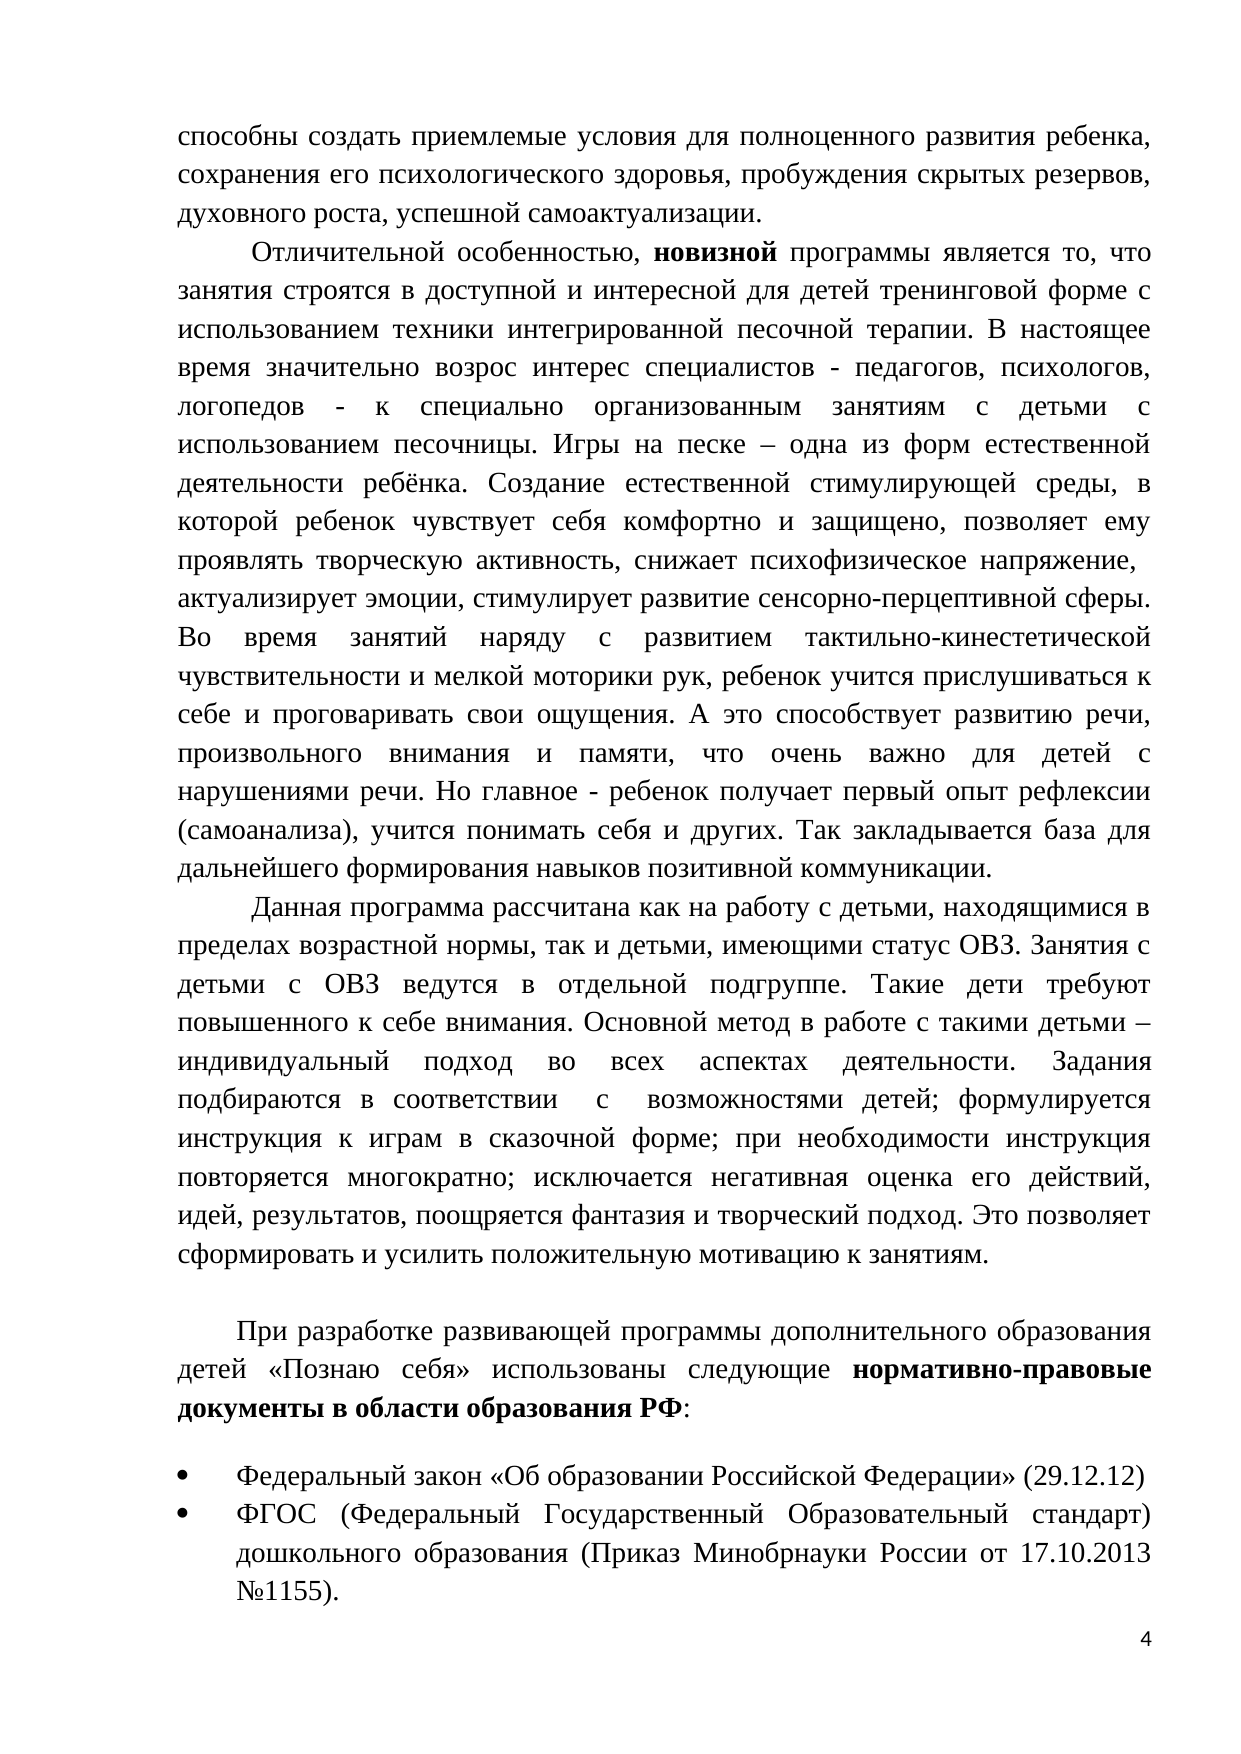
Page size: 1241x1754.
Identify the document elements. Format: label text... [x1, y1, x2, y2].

text Отличительной особенностью, новизной программы является то, что занятия строятся в доступной и интересной для детей тренинговой форме с использованием техники интегрированной песочной терапии. В настоящее время значительно возрос интерес специалистов - педагогов, психологов, логопедов - к специально организованным занятиям с детьми с использованием песочницы. Игры на песке – одна из форм естественной деятельности ребёнка. Создание естественной стимулирующей среды, в которой ребенок чувствует себя комфортно и защищено, позволяет ему проявлять творческую активность, снижает психофизическое напряжение, актуализирует эмоции, стимулирует развитие сенсорно-перцептивной сферы. Во время занятий наряду с развитием тактильно-кинестетической чувствительности и мелкой моторики рук, ребенок учится прислушиваться к себе и проговаривать свои ощущения. А это способствует развитию речи, произвольного внимания и памяти, что очень важно для детей с нарушениями речи. Но главное - ребенок получает первый опыт рефлексии (самоанализа), учится понимать себя и других. Так закладывается база для дальнейшего формирования навыков позитивной коммуникации. [177, 234, 1152, 884]
list Федеральный закон «Об образовании Российской Федерации» (29.12.12) [177, 1458, 1152, 1491]
list При разработке развивающей программы дополнительного образования детей «Познаю себя» использованы следующие нормативно-правовые документы в области образования РФ: [177, 1313, 1152, 1423]
text Данная программа рассчитана как на работу с детьми, находящимися в пределах возрастной нормы, так и детьми, имеющими статус ОВЗ. Занятия с детьми с ОВЗ ведутся в отдельной подгруппе. Такие дети требуют повышенного к себе внимания. Основной метод в работе с такими детьми – индивидуальный подход во всех аспектах деятельности. Задания подбираются в соответствии с возможностями детей; формулируется инструкция к играм в сказочной форме; при необходимости инструкция повторяется многократно; исключается негативная оценка его действий, идей, результатов, поощряется фантазия и творческий подход. Это позволяет сформировать и усилить положительную мотивацию к занятиям. [177, 889, 1152, 1269]
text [177, 118, 1152, 229]
list ФГОС (Федеральный Государственный Образовательный стандарт) дошкольного образования (Приказ Минобрнауки России от 17.10.2013 №1155). [177, 1496, 1152, 1607]
